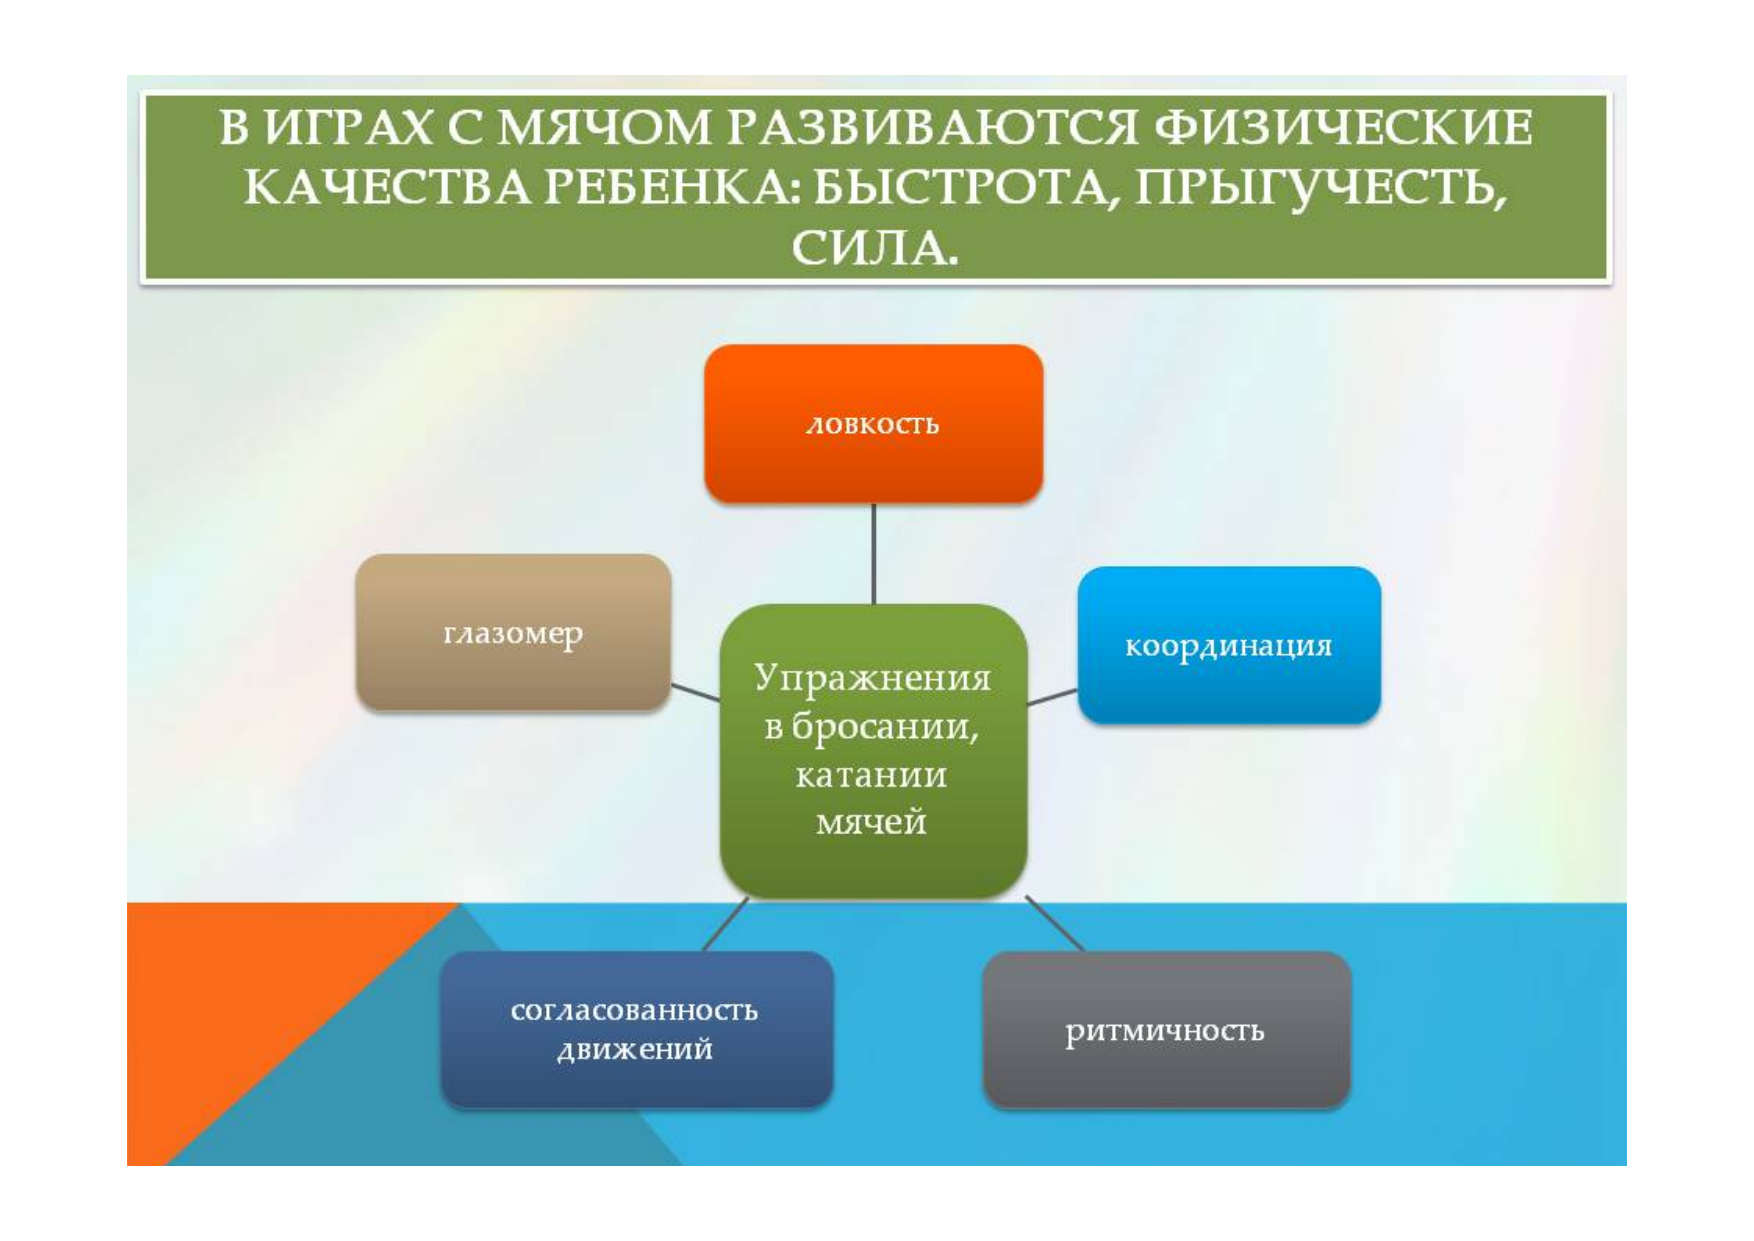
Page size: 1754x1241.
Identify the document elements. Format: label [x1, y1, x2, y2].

picture [127, 75, 1627, 1166]
